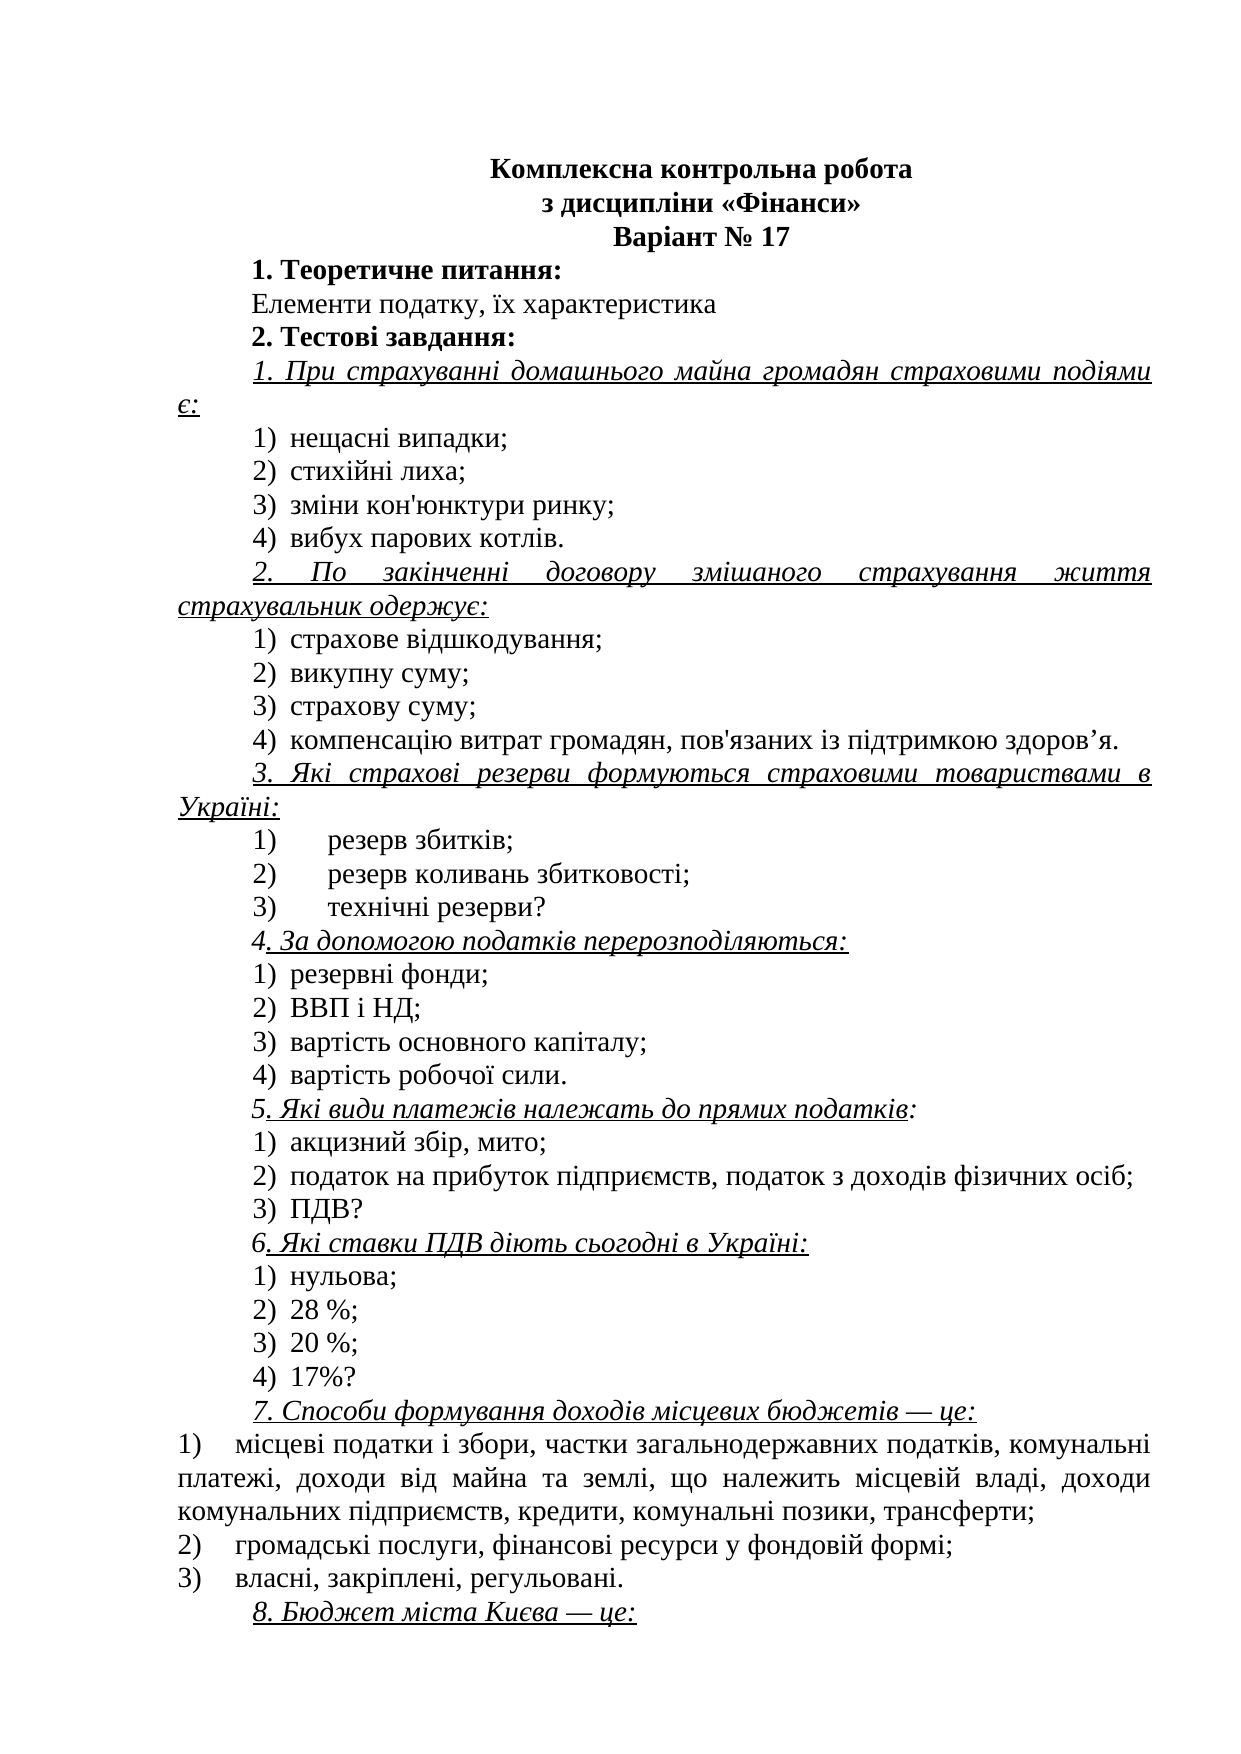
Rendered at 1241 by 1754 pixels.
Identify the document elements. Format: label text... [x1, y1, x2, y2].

list страхову суму; [252, 688, 1152, 722]
list компенсацію витрат громадян, пов'язаних із підтримкою здоров’я. [252, 722, 1152, 755]
text 6. Які ставки ПДВ діють сьогодні в Україні: [177, 1225, 1152, 1258]
list технічні резерви? [252, 889, 1152, 923]
text Комплексна контрольна робота [177, 152, 1152, 185]
list 28 %; [252, 1292, 1152, 1326]
list резерв збитків; [252, 822, 1152, 856]
text 3. Які страхові резерви формуються страховими товариствами в Україні: [177, 755, 1152, 822]
list нещасні випадки; [252, 420, 1152, 453]
list резервні фонди; [252, 957, 1152, 990]
list ВВП і НД; [252, 990, 1152, 1024]
text 8. Бюджет міста Києва — це: [177, 1594, 1152, 1627]
list зміни кон'юнктури ринку; [252, 487, 1152, 521]
text 1. Теоретичне питання: [177, 252, 1152, 286]
list власні, закріплені, регульовані. [177, 1560, 1152, 1594]
list акцизний збір, мито; [252, 1124, 1152, 1158]
list 17%? [252, 1359, 1152, 1393]
text Елементи податку, їх характеристика [177, 286, 1152, 319]
list податок на прибуток підприємств, податок з доходів фізичних осіб; [252, 1158, 1152, 1191]
text 5. Які види платежів належать до прямих податків: [177, 1091, 1152, 1124]
list вартість робочої сили. [252, 1057, 1152, 1091]
text 2. По закінченні договору змішаного страхування життя страхувальник одержує: [177, 554, 1152, 621]
list нульова; [252, 1258, 1152, 1292]
list вартість основного капіталу; [252, 1024, 1152, 1057]
text 4. За допомогою податків перерозподіляються: [177, 923, 1152, 957]
list 20 %; [252, 1326, 1152, 1359]
list вибух парових котлів. [252, 521, 1152, 554]
list місцеві податки і збори, частки загальнодержавних податків, комунальні платежі, доходи від майна та землі, що належить місцевій владі, доходи комунальних підприємств, кредити, комунальні позики, трансферти; [177, 1426, 1152, 1527]
text Варіант № 17 [177, 219, 1152, 252]
text 1. При страхуванні домашнього майна громадян страховими подіями є: [177, 353, 1152, 420]
list викупну суму; [252, 655, 1152, 688]
list ПДВ? [252, 1191, 1152, 1225]
text з дисципліни «Фінанси» [177, 185, 1152, 219]
text 7. Способи формування доходів місцевих бюджетів — це: [177, 1393, 1152, 1426]
list громадські послуги, фінансові ресурси у фондовій формі; [177, 1527, 1152, 1560]
list стихійні лиха; [252, 453, 1152, 487]
list резерв коливань збитковості; [252, 856, 1152, 889]
list страхове відшкодування; [252, 621, 1152, 655]
text 2. Тестові завдання: [177, 319, 1152, 353]
